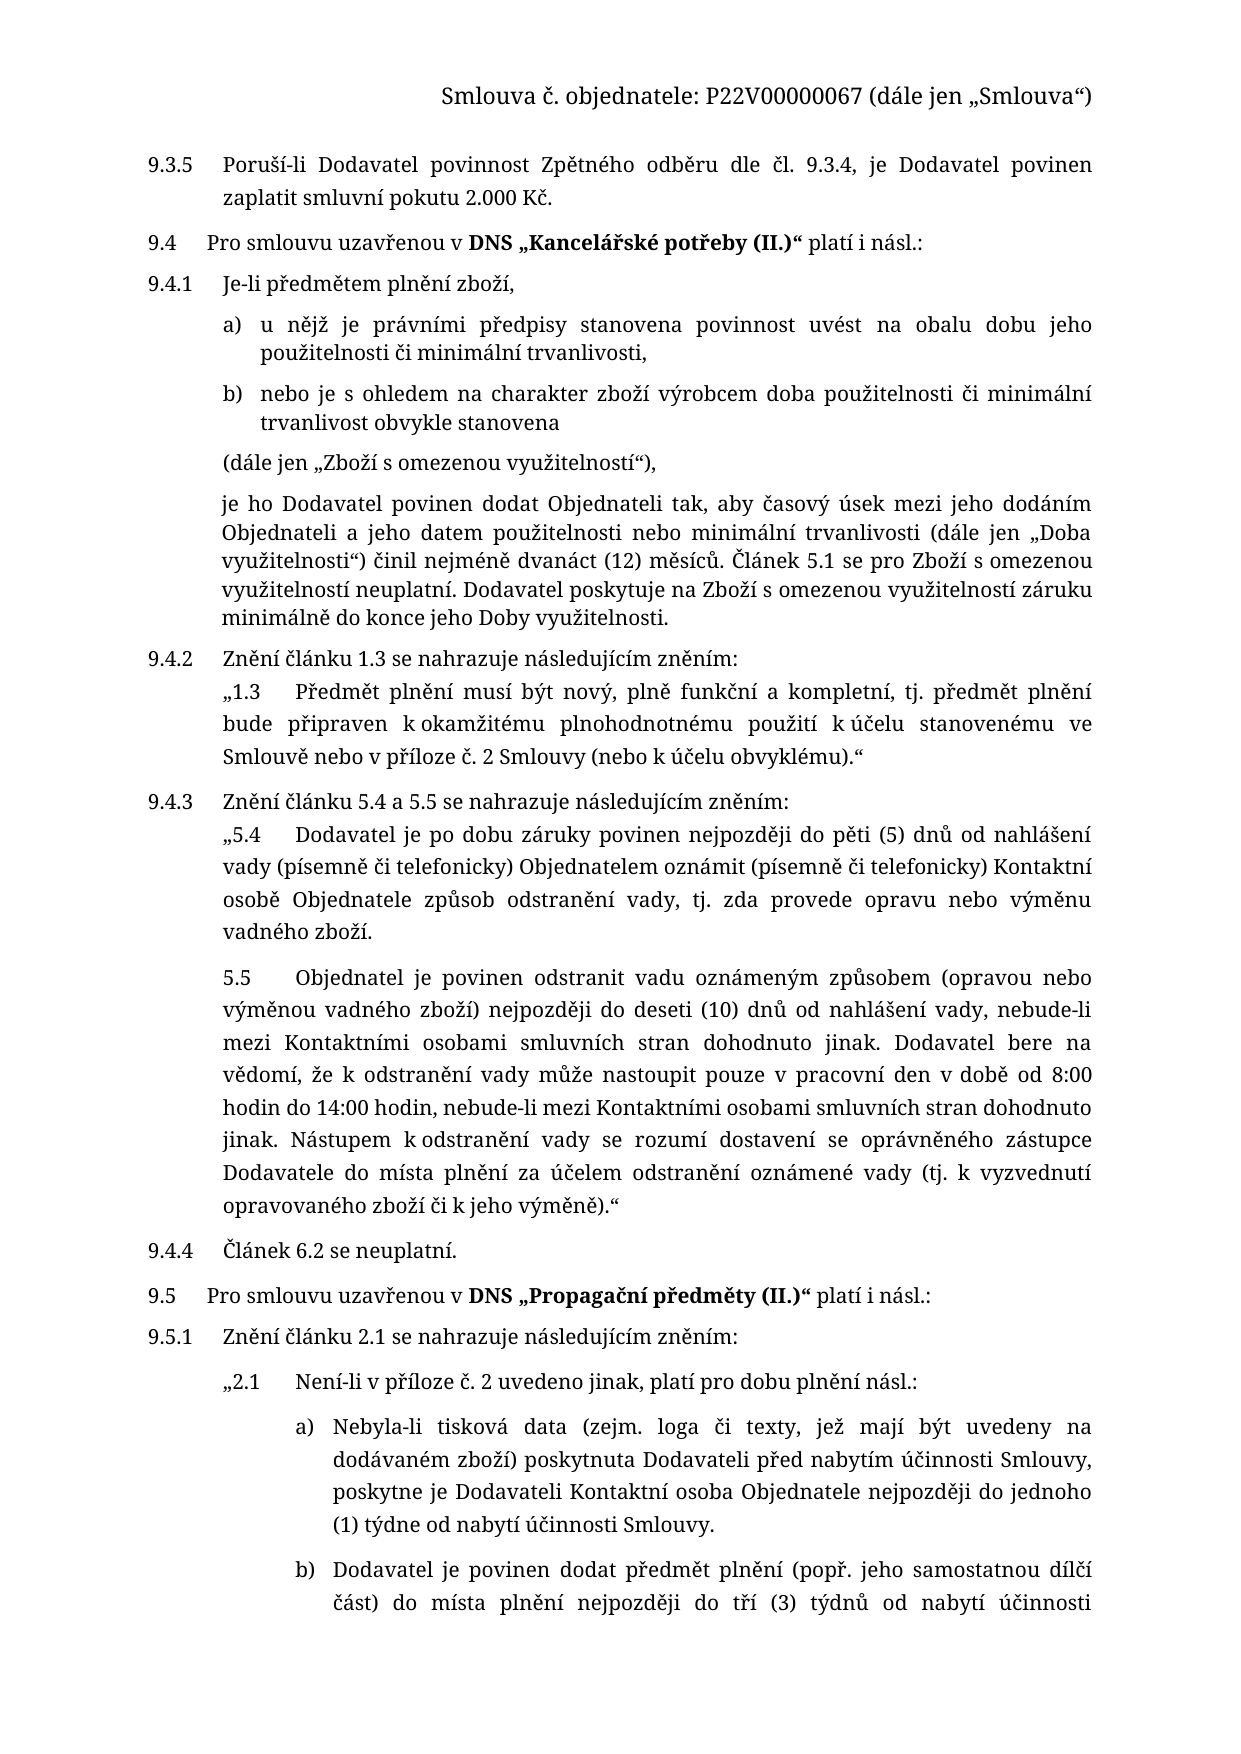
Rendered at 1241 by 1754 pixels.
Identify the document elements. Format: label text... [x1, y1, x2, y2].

text je ho Dodavatel povinen dodat Objednateli tak, aby časový úsek mezi jeho dodáním Objednateli a jeho datem použitelnosti nebo minimální trvanlivosti (dále jen „Doba využitelnosti“) činil nejméně dvanáct (12) měsíců. Článek 5.1 se pro Zboží s omezenou využitelností neuplatní. Dodavatel poskytuje na Zboží s omezenou využitelností záruku minimálně do konce jeho Doby využitelnosti. [221, 489, 1093, 632]
text (dále jen „Zboží s omezenou využitelností“), [223, 448, 1093, 477]
list Je-li předmětem plnění zboží, [148, 269, 1093, 297]
list 5.5 Objednatel je povinen odstranit vadu oznámeným způsobem (opravou nebo výměnou vadného zboží) nejpozději do deseti (10) dnů od nahlášení vady, nebude-li mezi Kontaktními osobami smluvních stran dohodnuto jinak. Dodavatel bere na vědomí, že k odstranění vady může nastoupit pouze v pracovní den v době od 8:00 hodin do 14:00 hodin, nebude-li mezi Kontaktními osobami smluvních stran dohodnuto jinak. Nástupem k odstranění vady se rozumí dostavení se oprávněného zástupce Dodavatele do místa plnění za účelem odstranění oznámené vady (tj. k vyzvednutí opravovaného zboží či k jeho výměně).“ [223, 963, 1093, 1219]
list Znění článku 2.1 se nahrazuje následujícím zněním: [148, 1322, 1093, 1350]
list „5.4 Dodavatel je po dobu záruky povinen nejpozději do pěti (5) dnů od nahlášení vady (písemně či telefonicky) Objednatelem oznámit (písemně či telefonicky) Kontaktní osobě Objednatele způsob odstranění vady, tj. zda provede opravu nebo výměnu vadného zboží. [223, 820, 1093, 946]
list Pro smlouvu uzavřenou v DNS „Propagační předměty (II.)“ platí i násl.: [148, 1281, 1093, 1309]
list nebo je s ohledem na charakter zboží výrobcem doba použitelnosti či minimální trvanlivost obvykle stanovena [223, 379, 1093, 436]
list Nebyla-li tisková data (zejm. loga či texty, jež mají být uvedeny na dodávaném zboží) poskytnuta Dodavateli před nabytím účinnosti Smlouvy, poskytne je Dodavateli Kontaktní osoba Objednatele nejpozději do jednoho (1) týdne od nabytí účinnosti Smlouvy. [295, 1412, 1093, 1538]
list Poruší-li Dodavatel povinnost Zpětného odběru dle čl. 9.3.4, je Dodavatel povinen zaplatit smluvní pokutu 2.000 Kč. [148, 150, 1093, 211]
list „1.3 Předmět plnění musí být nový, plně funkční a kompletní, tj. předmět plnění bude připraven k okamžitému plnohodnotnému použití k účelu stanovenému ve Smlouvě nebo v příloze č. 2 Smlouvy (nebo k účelu obvyklému).“ [223, 677, 1093, 770]
list u nějž je právními předpisy stanovena povinnost uvést na obalu dobu jeho použitelnosti či minimální trvanlivosti, [223, 310, 1093, 367]
list „2.1 Není-li v příloze č. 2 uvedeno jinak, platí pro dobu plnění násl.: [223, 1367, 1093, 1396]
list Článek 6.2 se neuplatní. [148, 1236, 1093, 1264]
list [295, 1555, 1093, 1616]
list Znění článku 1.3 se nahrazuje následujícím zněním: [148, 644, 1093, 673]
list Znění článku 5.4 a 5.5 se nahrazuje následujícím zněním: [148, 787, 1093, 816]
list Pro smlouvu uzavřenou v DNS „Kancelářské potřeby (II.)“ platí i násl.: [148, 228, 1093, 256]
